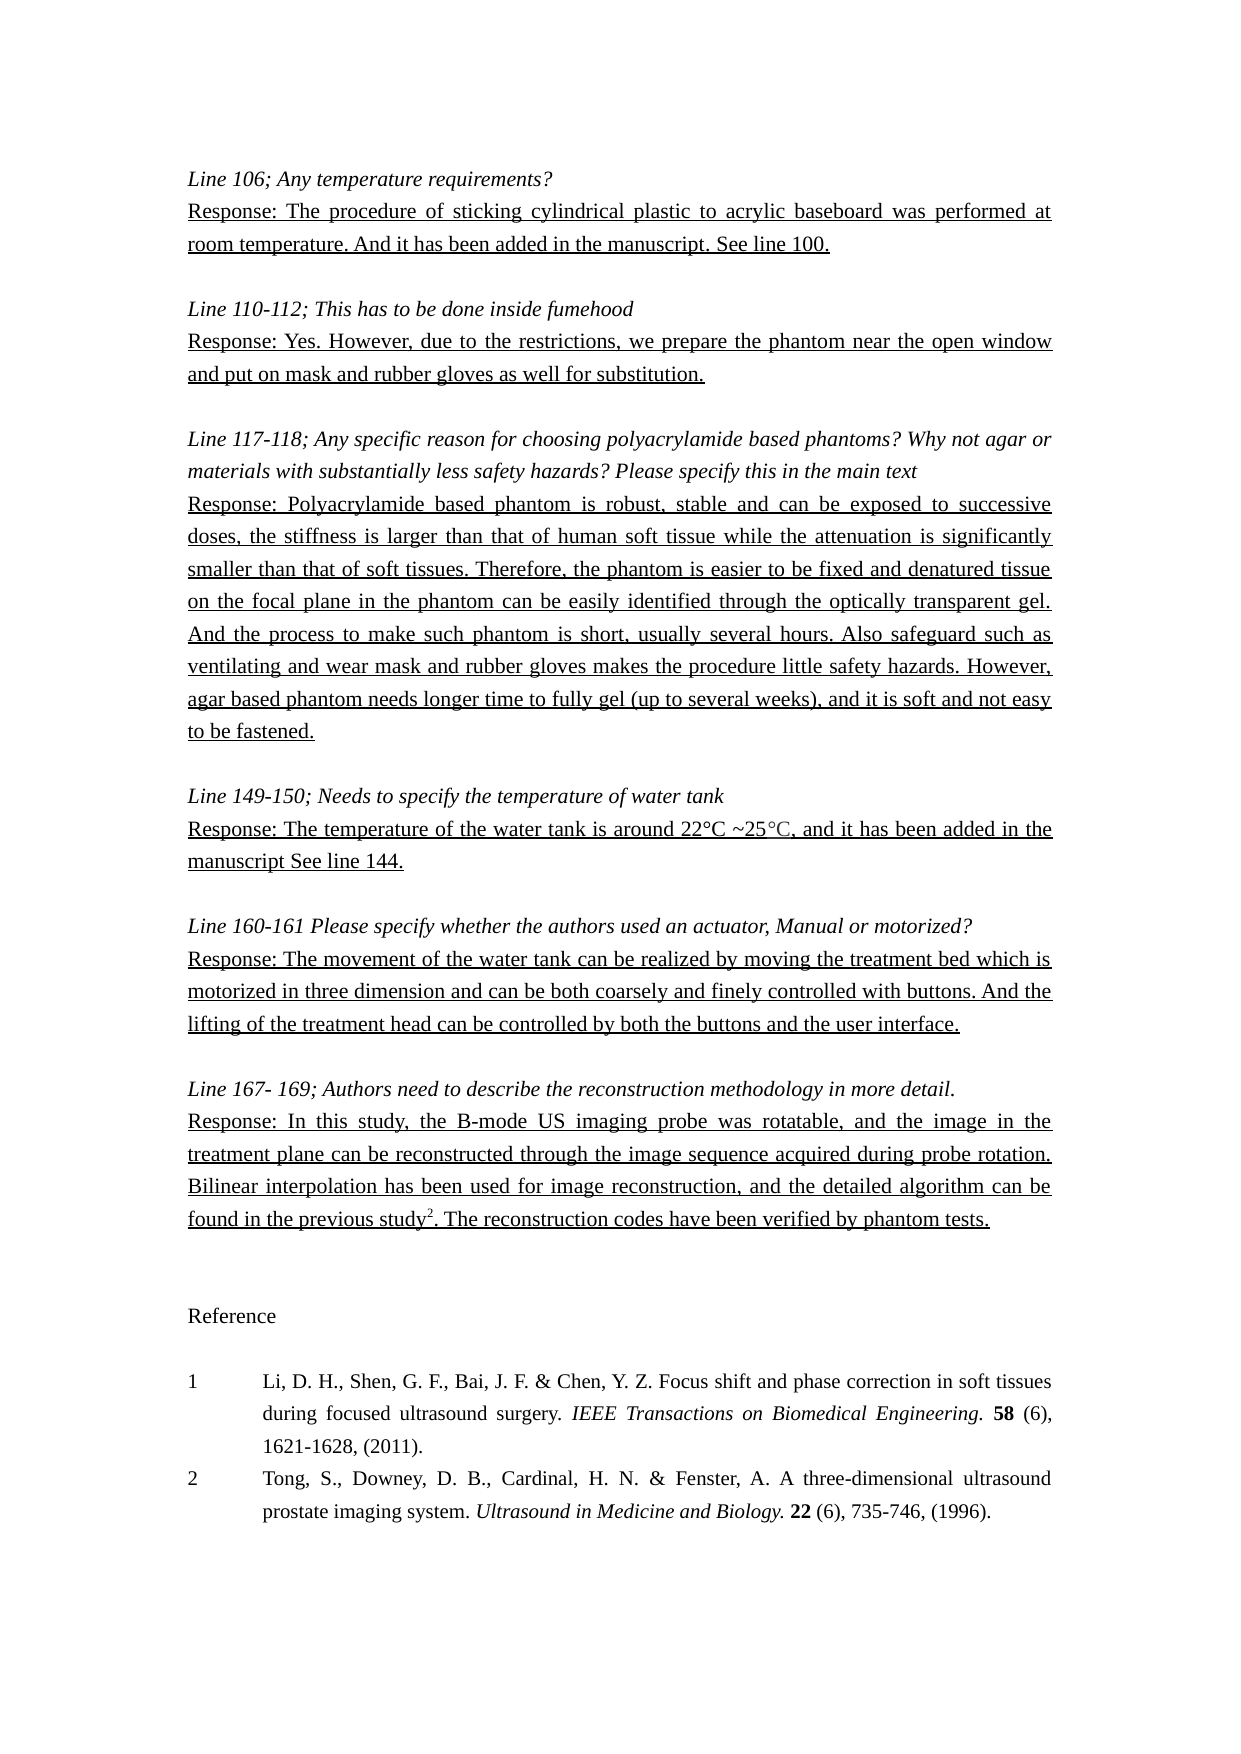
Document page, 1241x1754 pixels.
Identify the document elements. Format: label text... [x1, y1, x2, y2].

text Line 117-118; Any specific reason for choosing polyacrylamide based phantoms? Why not agar or materials with substantially less safety hazards? Please specify this in the main text [187, 422, 1053, 487]
text Line 160-161 Please specify whether the authors used an actuator, Manual or motorized? [187, 909, 1053, 942]
text Line 106; Any temperature requirements? [187, 162, 1053, 194]
text Response: In this study, the B-mode US imaging probe was rotatable, and the image in the treatment plane can be reconstructed through the image sequence acquired during probe rotation. Bilinear interpolation has been used for image reconstruction, and the detailed algorithm can be found in the previous study2. The reconstruction codes have been verified by phantom tests. [187, 1104, 1053, 1130]
text 2 Tong, S., Downey, D. B., Cardinal, H. N. & Fenster, A. A three-dimensional ultrasound prostate imaging system. Ultrasound in Medicine and Biology. 22 (6), 735-746, (1996). [187, 1462, 1053, 1527]
text Response: Yes. However, due to the restrictions, we prepare the phantom near the open window and put on mask and rubber gloves as well for substitution. [187, 324, 1053, 350]
text Reference [187, 1299, 1053, 1332]
text Response: Polyacrylamide based phantom is robust, stable and can be exposed to successive doses, the stiffness is larger than that of human soft tissue while the attenuation is significantly smaller than that of soft tissues. Therefore, the phantom is easier to be fixed and denatured tissue on the focal plane in the phantom can be easily identified through the optically transparent gel. And the process to make such phantom is short, usually several hours. Also safeguard such as ventilating and wear mask and rubber gloves makes the procedure little safety hazards. However, agar based phantom needs longer time to fully gel (up to several weeks), and it is soft and not easy to be fastened. [187, 487, 1053, 545]
text 1 Li, D. H., Shen, G. F., Bai, J. F. & Chen, Y. Z. Focus shift and phase correction in soft tissues during focused ultrasound surgery. IEEE Transactions on Biomedical Engineering. 58 (6), 1621-1628, (2011). [187, 1364, 1053, 1462]
text Line 110-112; This has to be done inside fumehood [187, 292, 1053, 324]
text Response: The temperature of the water tank is around 22°C ~25°C, and it has been added in the manuscript See line 144. [187, 812, 1053, 837]
text Response: The movement of the water tank can be realized by moving the treatment bed which is motorized in three dimension and can be both coarsely and finely controlled with buttons. And the lifting of the treatment head can be controlled by both the buttons and the user interface. [187, 1001, 1053, 1039]
text Line 167- 169; Authors need to describe the reconstruction methodology in more detail. [187, 1072, 1053, 1104]
text Line 149-150; Needs to specify the temperature of water tank [187, 779, 1053, 812]
text Response: The procedure of sticking cylindrical plastic to acrylic baseboard was performed at room temperature. And it has been added in the manuscript. See line 100. [187, 194, 1053, 259]
text Response: In this study, the B-mode US imaging probe was rotatable, and the image in the treatment plane can be reconstructed through the image sequence acquired during probe rotation. Bilinear interpolation has been used for image reconstruction, and the detailed algorithm can be found in the previous study2. The reconstruction codes have been verified by phantom tests. [187, 1131, 1053, 1234]
text Response: Polyacrylamide based phantom is robust, stable and can be exposed to successive doses, the stiffness is larger than that of human soft tissue while the attenuation is significantly smaller than that of soft tissues. Therefore, the phantom is easier to be fixed and denatured tissue on the focal plane in the phantom can be easily identified through the optically transparent gel. And the process to make such phantom is short, usually several hours. Also safeguard such as ventilating and wear mask and rubber gloves makes the procedure little safety hazards. However, agar based phantom needs longer time to fully gel (up to several weeks), and it is soft and not easy to be fastened. [187, 676, 1053, 747]
text Response: The movement of the water tank can be realized by moving the treatment bed which is motorized in three dimension and can be both coarsely and finely controlled with buttons. And the lifting of the treatment head can be controlled by both the buttons and the user interface. [187, 942, 1053, 1000]
text Response: Yes. However, due to the restrictions, we prepare the phantom near the open window and put on mask and rubber gloves as well for substitution. [187, 351, 1053, 389]
text Response: Polyacrylamide based phantom is robust, stable and can be exposed to successive doses, the stiffness is larger than that of human soft tissue while the attenuation is significantly smaller than that of soft tissues. Therefore, the phantom is easier to be fixed and denatured tissue on the focal plane in the phantom can be easily identified through the optically transparent gel. And the process to make such phantom is short, usually several hours. Also safeguard such as ventilating and wear mask and rubber gloves makes the procedure little safety hazards. However, agar based phantom needs longer time to fully gel (up to several weeks), and it is soft and not easy to be fastened. [187, 546, 1053, 642]
text Response: The temperature of the water tank is around 22°C ~25°C, and it has been added in the manuscript See line 144. [187, 838, 1053, 877]
